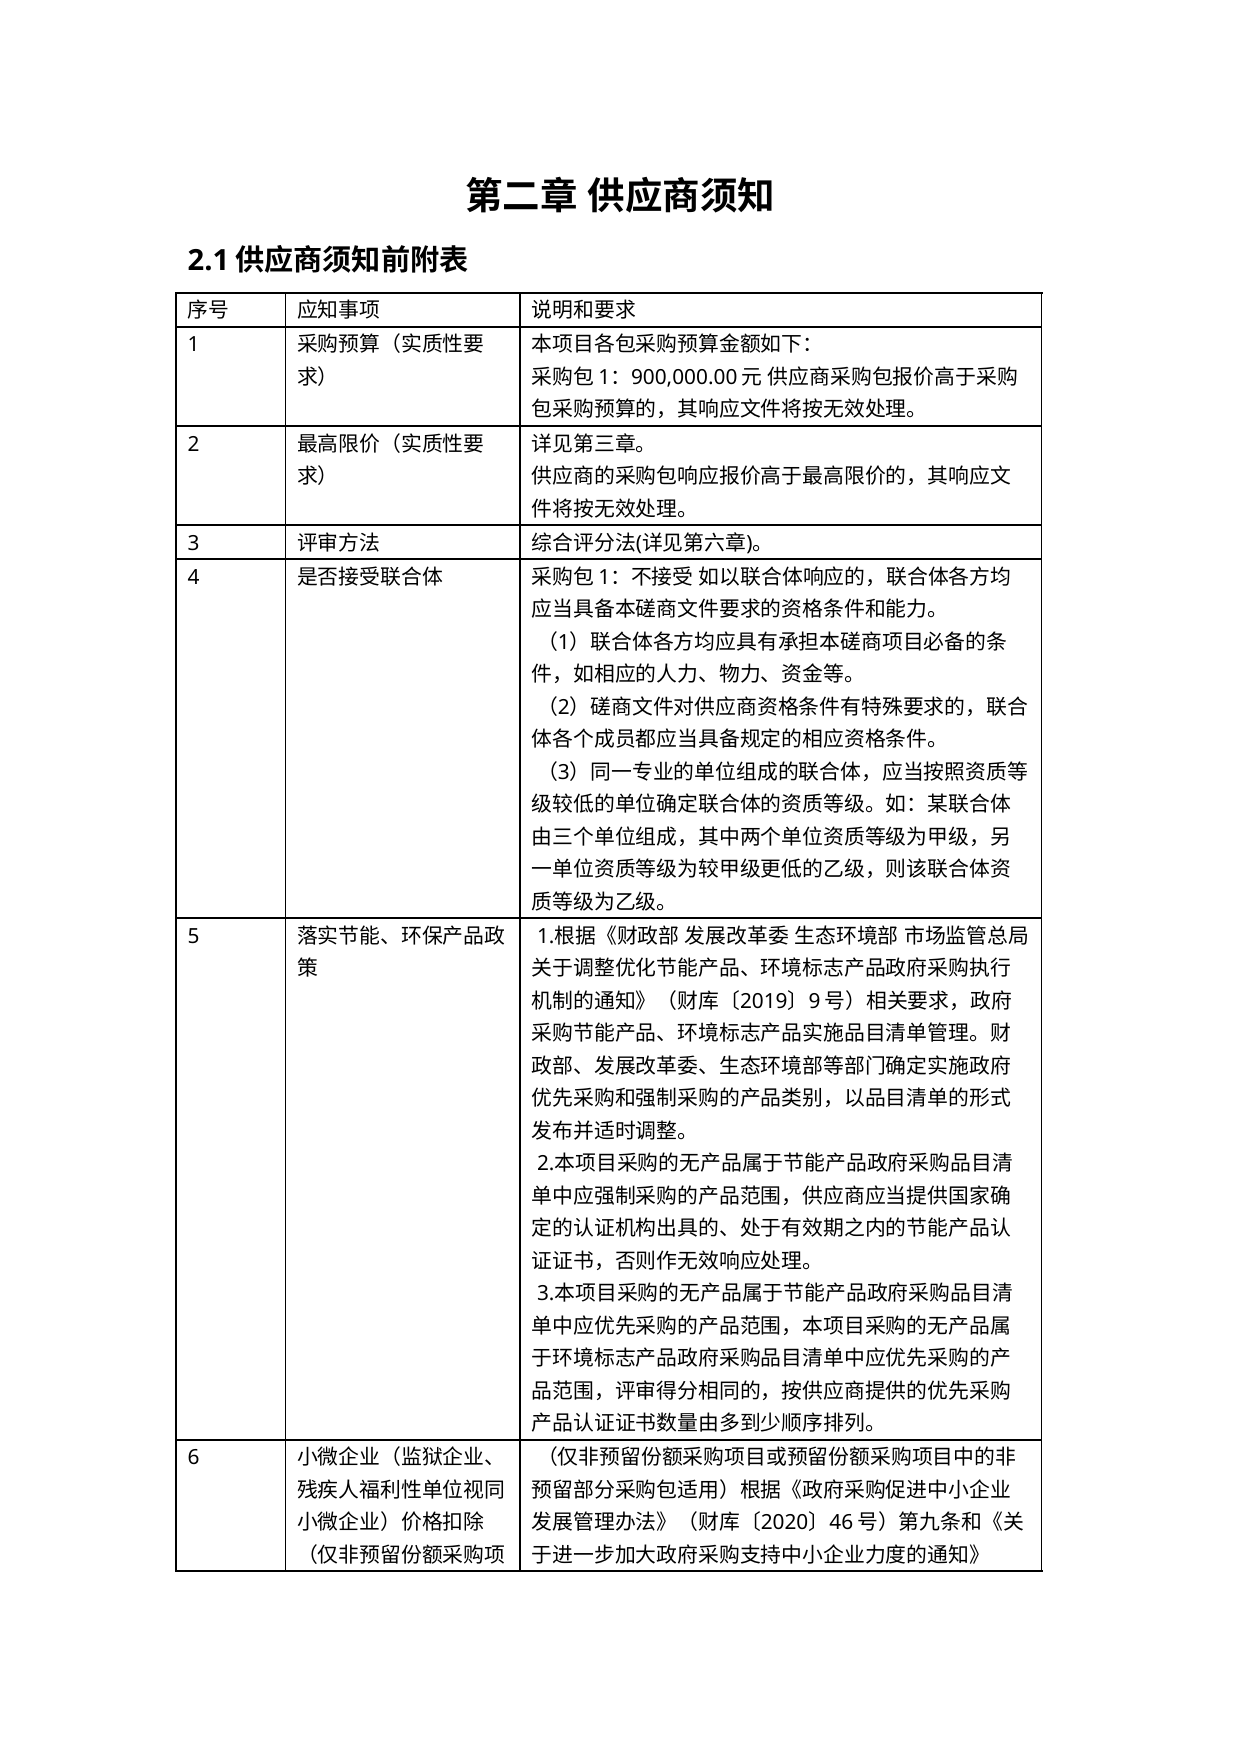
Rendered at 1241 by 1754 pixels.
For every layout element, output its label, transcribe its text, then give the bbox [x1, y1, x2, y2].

table_cell 1 [177, 328, 285, 425]
table_cell 6 [177, 1441, 285, 1570]
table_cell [521, 1441, 1041, 1570]
table_cell 1.根据《财政部 发展改革委 生态环境部 市场监管总局关于调整优化节能产品、环境标志产品政府采购执行机制的通知》（财库〔2019〕9号）相关要求，政府采购节能产品、环境标志产品实施品目清单管理。财政部、发展改革委、生态环境部等部门确定实施政府优先采购和强制采购的产品类别，以品目清单的形式发布并适时调整。 2.本项目采购的无产品属于节能产品政府采购品目清单中应强制采购的产品范围，供应商应当提供国家确定的认证机构出具的、处于有效期之内的节能产品认证证书，否则作无效响应处理。 3.本项目采购的无产品属于节能产品政府采购品目清单中应优先采购的产品范围，本项目采购的无产品属于环境标志产品政府采购品目清单中应优先采购的产品范围，评审得分相同的，按供应商提供的优先采购产品认证证书数量由多到少顺序排列。 [521, 919, 1041, 1439]
table_header 序号 [177, 294, 285, 326]
table_cell 5 [177, 919, 285, 1439]
table_cell 3 [177, 526, 285, 558]
table_cell 采购预算（实质性要求） [286, 328, 519, 425]
table_cell 是否接受联合体 [286, 560, 519, 917]
text 第二章 供应商须知 [187, 162, 1053, 227]
table_cell 评审方法 [286, 526, 519, 558]
table_cell 综合评分法(详见第六章)。 [521, 526, 1041, 558]
table_cell 采购包1：不接受 如以联合体响应的，联合体各方均应当具备本磋商文件要求的资格条件和能力。 （1）联合体各方均应具有承担本磋商项目必备的条件，如相应的人力、物力、资金等。 （2）磋商文件对供应商资格条件有特殊要求的，联合体各个成员都应当具备规定的相应资格条件。 （3）同一专业的单位组成的联合体，应当按照资质等级较低的单位确定联合体的资质等级。如：某联合体由三个单位组成，其中两个单位资质等级为甲级，另一单位资质等级为较甲级更低的乙级，则该联合体资质等级为乙级。 [521, 560, 1041, 917]
table_header 说明和要求 [521, 294, 1041, 326]
table_cell 4 [177, 560, 285, 917]
table_cell 本项目各包采购预算金额如下： 采购包1：900,000.00元 供应商采购包报价高于采购包采购预算的，其响应文件将按无效处理。 [521, 328, 1041, 425]
table_cell 详见第三章。 供应商的采购包响应报价高于最高限价的，其响应文件将按无效处理。 [521, 427, 1041, 524]
table_cell 最高限价（实质性要求） [286, 427, 519, 524]
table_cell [286, 1441, 519, 1570]
text 2.1供应商须知前附表 [187, 227, 1053, 292]
table_cell 2 [177, 427, 285, 524]
table_header 应知事项 [286, 294, 519, 326]
table_cell 落实节能、环保产品政策 [286, 919, 519, 1439]
